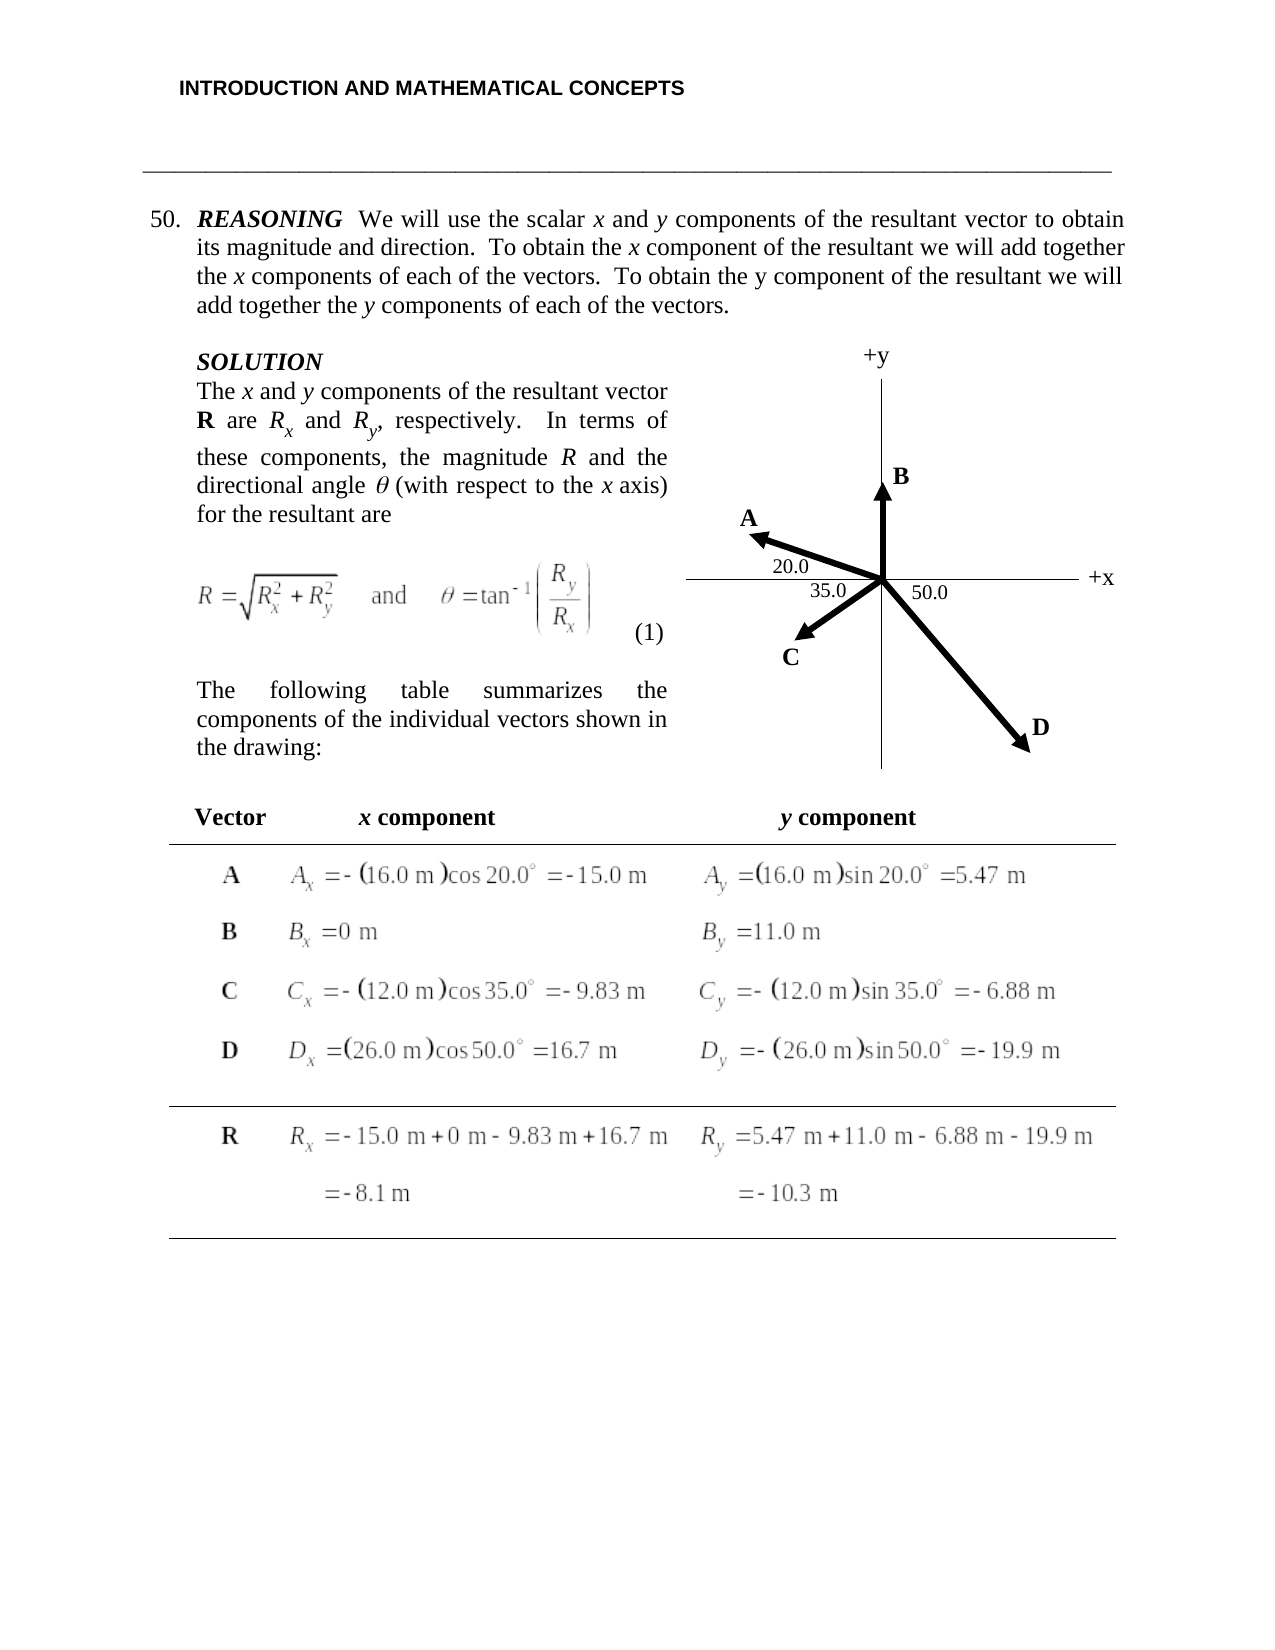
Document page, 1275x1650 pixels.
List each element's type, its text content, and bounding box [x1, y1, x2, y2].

table_header Vector [169, 790, 291, 844]
text 50. REASONING We will use the scalar x and y components of the resultant vector to obtain its magnitude and direction. To obtain the x component of the resultant we will add together the x components of each of the vectors. To obtain the y component of the resultant we will add together the y components of each of the vectors. [150, 204, 1125, 319]
text The x and y components of the resultant vector R are Rx and Ry, respectively. In terms of these components, the magnitude R and the directional angle (with respect to the x axis) for the resultant are [150, 376, 1125, 528]
text (1) [150, 557, 1125, 646]
text SOLUTION [150, 347, 1125, 376]
table_header x component [291, 790, 705, 844]
table_cell [169, 845, 1116, 1106]
table_cell [169, 1107, 1116, 1238]
table_header y component [705, 790, 1116, 844]
text The following table summarizes the components of the individual vectors shown in the drawing: [150, 675, 1125, 761]
text _____________________________________________________________________________________________ [143, 150, 1125, 175]
